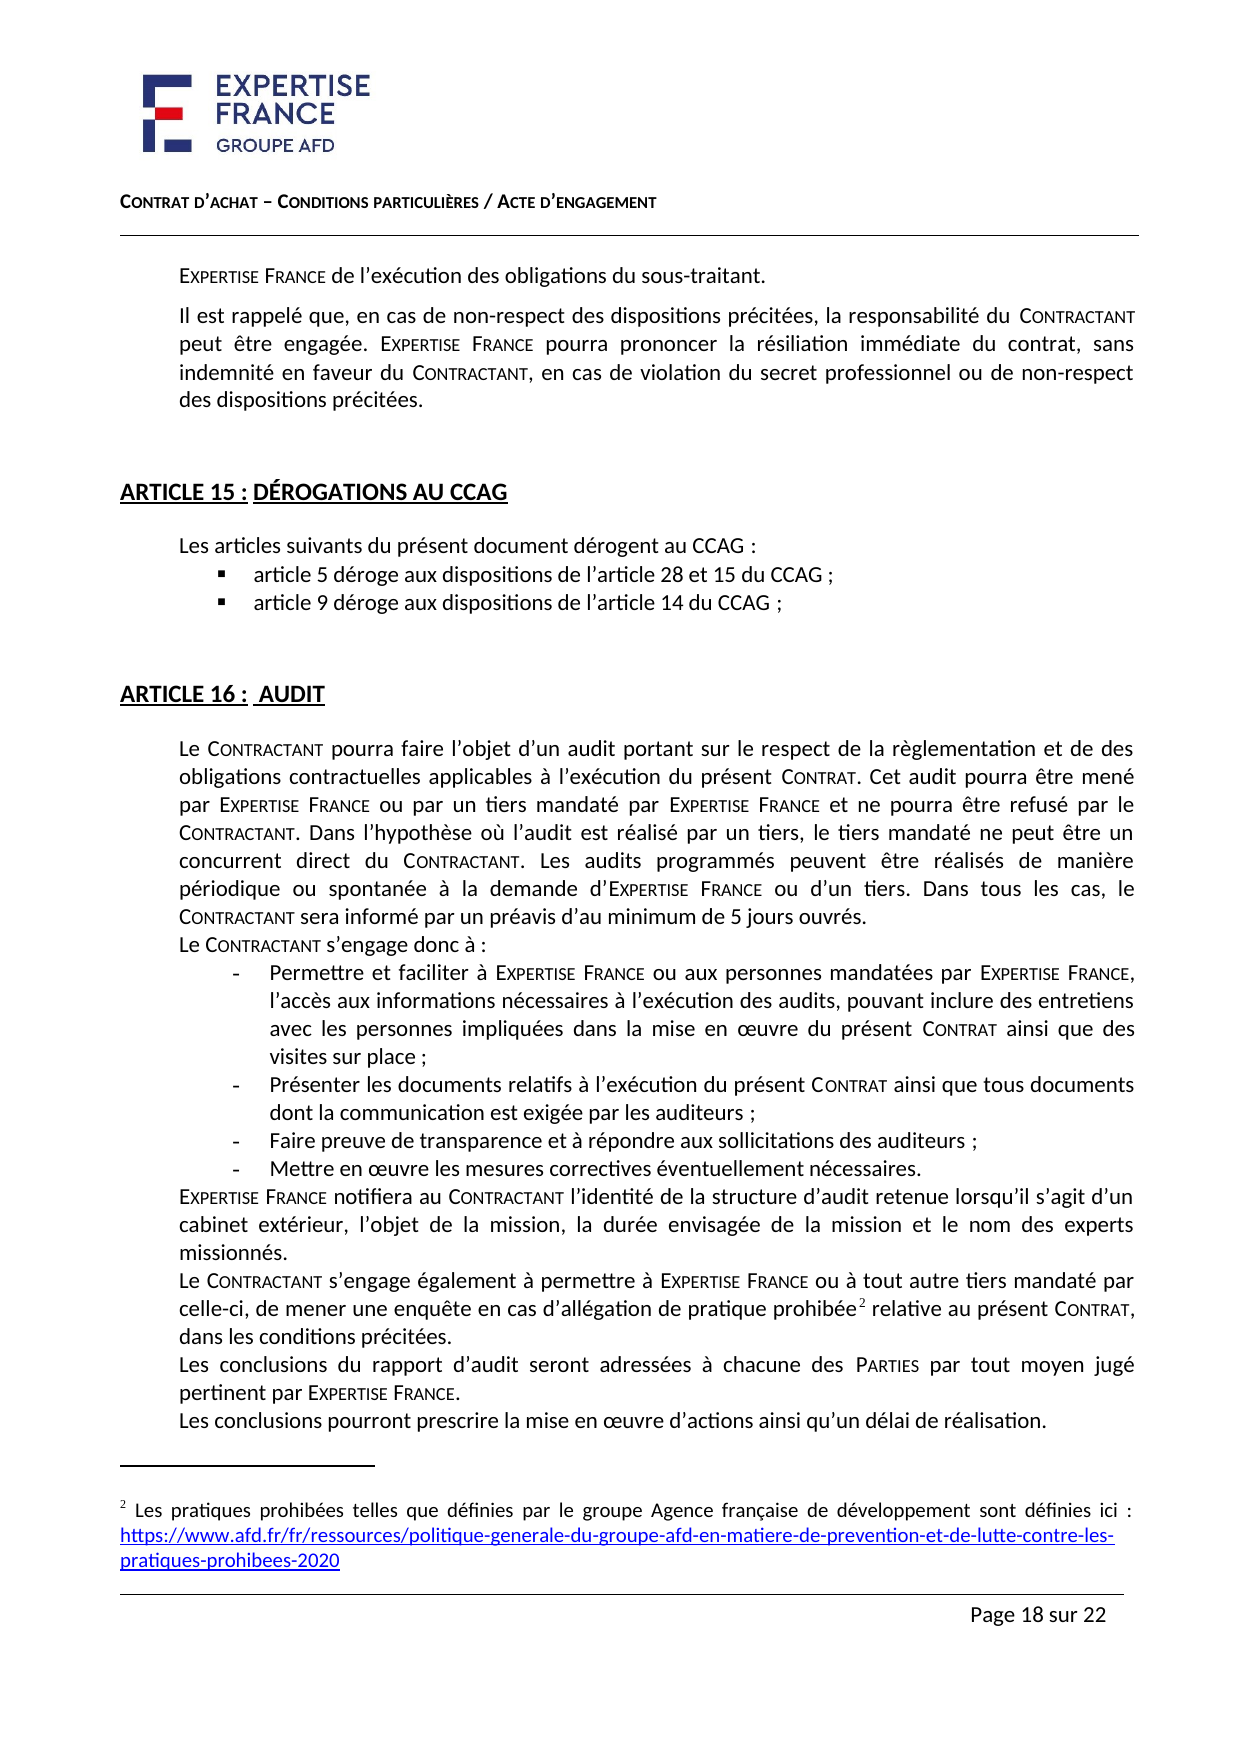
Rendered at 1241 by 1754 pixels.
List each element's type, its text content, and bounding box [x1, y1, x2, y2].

list Permettre et faciliter à Expertise France ou aux personnes mandatées par Expertise France, l’accès aux informations nécessaires à l’exécution des audits, pouvant inclure des entretiens avec les personnes impliquées dans la mise en œuvre du présent Contrat ainsi que des visites sur place ; [232, 958, 1135, 1070]
list article 9 déroge aux dispositions de l’article 14 du CCAG ; [216, 588, 1135, 616]
list Mettre en œuvre les mesures correctives éventuellement nécessaires. [232, 1154, 1135, 1182]
text Le Contractant s’engage donc à : [179, 930, 1135, 958]
list Présenter les documents relatifs à l’exécution du présent Contrat ainsi que tous documents dont la communication est exigée par les auditeurs ; [232, 1070, 1135, 1126]
picture [120, 41, 397, 183]
text Expertise France notifiera au Contractant l’identité de la structure d’audit retenue lorsqu’il s’agit d’un cabinet extérieur, l’objet de la mission, la durée envisagée de la mission et le nom des experts missionnés. [179, 1182, 1135, 1266]
text Les conclusions du rapport d’audit seront adressées à chacune des Parties par tout moyen jugé pertinent par Expertise France. [179, 1350, 1135, 1406]
text Le Contractant pourra faire l’objet d’un audit portant sur le respect de la règlementation et de des obligations contractuelles applicables à l’exécution du présent Contrat. Cet audit pourra être mené par Expertise France ou par un tiers mandaté par Expertise France et ne pourra être refusé par le Contractant. Dans l’hypothèse où l’audit est réalisé par un tiers, le tiers mandaté ne peut être un concurrent direct du Contractant. Les audits programmés peuvent être réalisés de manière périodique ou spontanée à la demande d’Expertise France ou d’un tiers. Dans tous les cas, le Contractant sera informé par un préavis d’au minimum de 5 jours ouvrés. [179, 734, 1135, 930]
list Faire preuve de transparence et à répondre aux sollicitations des auditeurs ; [232, 1126, 1135, 1154]
text Les conclusions pourront prescrire la mise en œuvre d’actions ainsi qu’un délai de réalisation. [120, 1406, 1135, 1434]
text Le Contractant s’engage également à permettre à Expertise France ou à tout autre tiers mandaté par celle-ci, de mener une enquête en cas d’allégation de pratique prohibée relative au présent Contrat, dans les conditions précitées. [179, 1266, 1135, 1350]
list article 5 déroge aux dispositions de l’article 28 et 15 du CCAG ; [216, 560, 1135, 588]
text Les articles suivants du présent document dérogent au CCAG : [179, 532, 1135, 560]
text Il est rappelé que, en cas de non-respect des dispositions précitées, la responsabilité du Contractant peut être engagée. Expertise France pourra prononcer la résiliation immédiate du contrat, sans indemnité en faveur du Contractant, en cas de violation du secret professionnel ou de non-respect des dispositions précitées. [179, 302, 1135, 414]
list AUDIT [120, 678, 1135, 709]
list DÉrogationS au CCAG [120, 476, 1135, 507]
